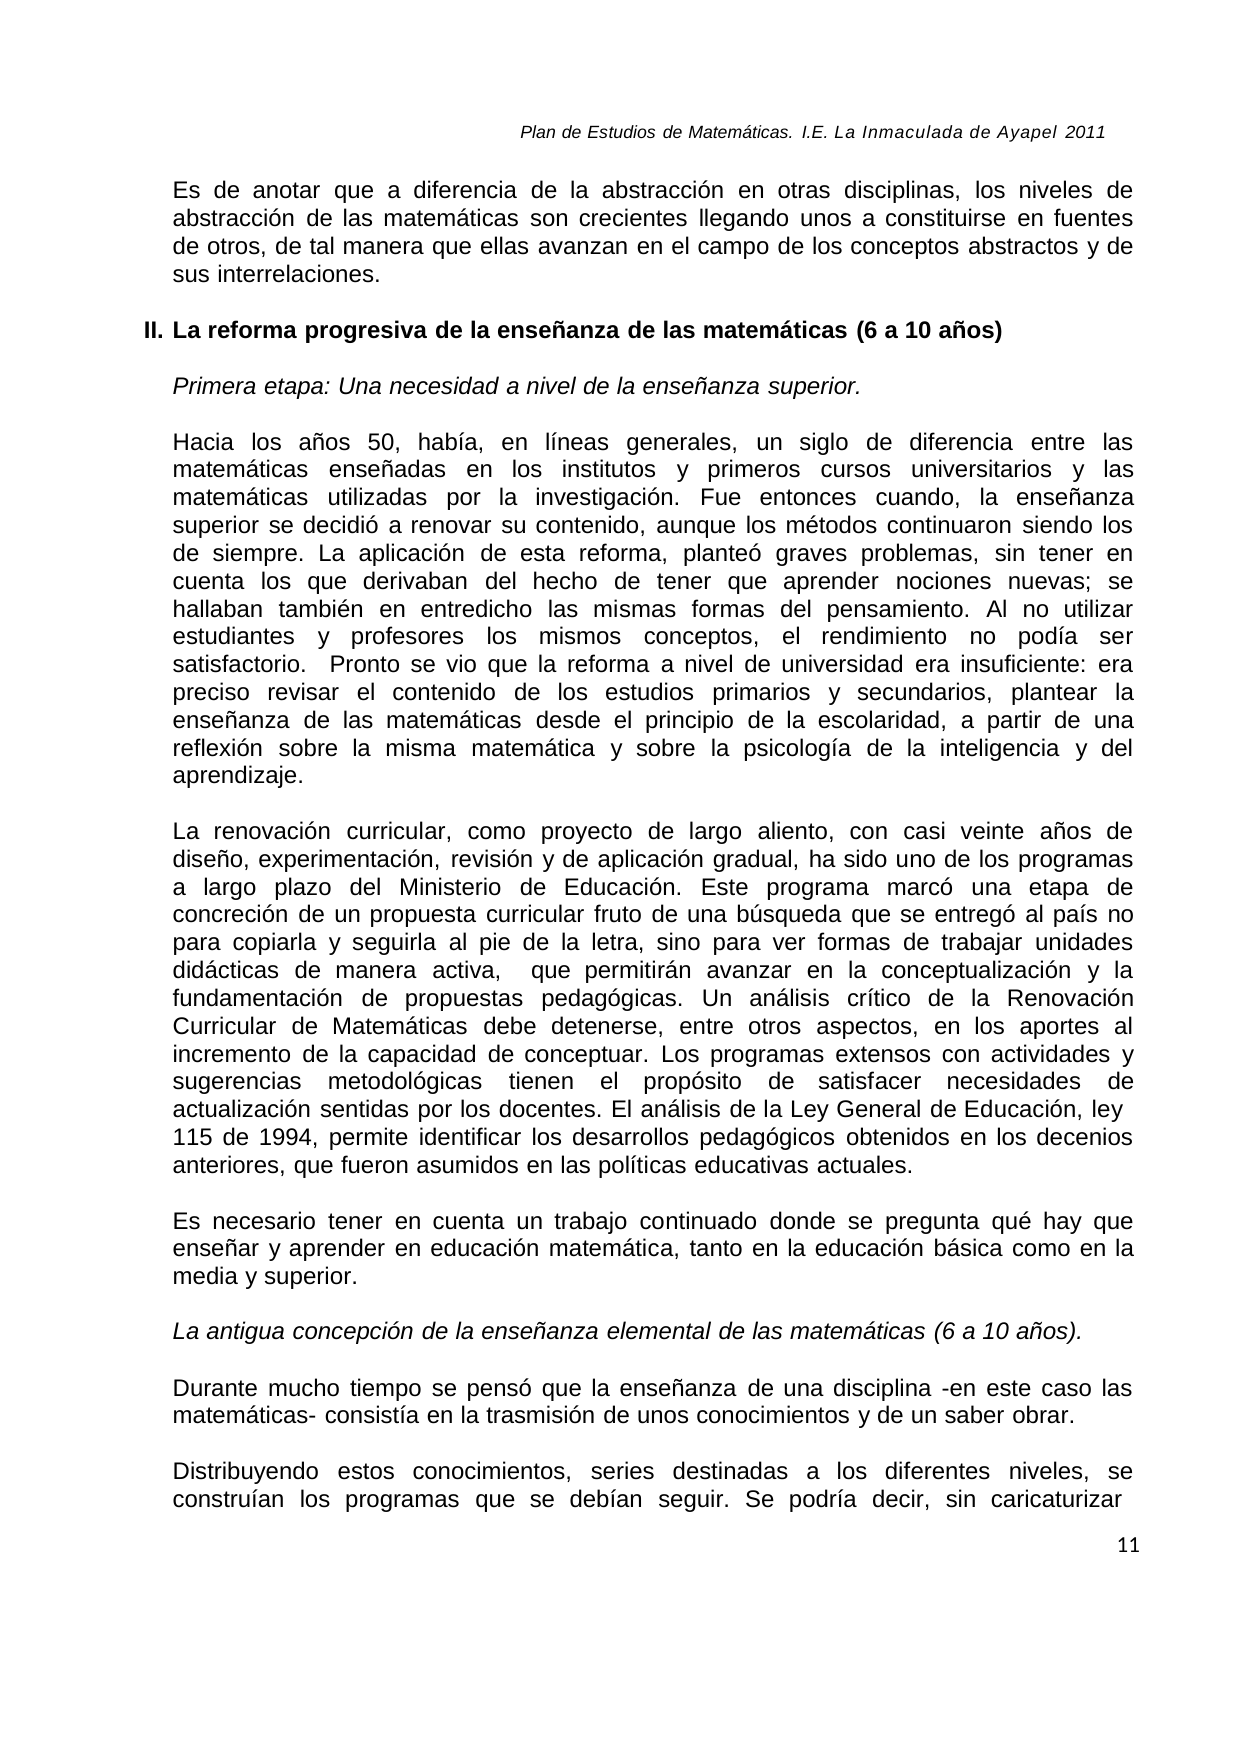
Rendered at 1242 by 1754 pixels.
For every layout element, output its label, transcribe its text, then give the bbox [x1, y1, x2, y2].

text Primera etapa: Una necesidad a nivel de la enseñanza superior. [172, 372, 873, 399]
text La antigua concepción de la enseñanza elemental de las matemáticas (6 a 10 años). [172, 1317, 1094, 1345]
text 115 de 1994, permite identificar los desarrollos pedagógicos obtenidos en los decenios anteriores, que fueron asumidos en las políticas educativas actuales. [172, 1123, 1133, 1178]
text Es de anotar que a diferencia de la abstracción en otras disciplinas, los niveles de abstracción de las matemáticas son crecientes llegando unos a constituirse en fuentes de otros, de tal manera que ellas avanzan en el campo de los conceptos abstractos y de sus interrelaciones. [172, 176, 1134, 287]
text Es necesario tener en cuenta un trabajo continuado donde se pregunta qué hay que enseñar y aprender en educación matemática, tanto en la educación básica como en la media y superior. [172, 1207, 1134, 1289]
text La renovación curricular, como proyecto de largo aliento, con casi veinte años de diseño, experimentación, revisión y de aplicación gradual, ha sido uno de los programas a largo plazo del Ministerio de Educación. Este programa marcó una etapa de concreción de un propuesta curricular fruto de una búsqueda que se entregó al país no para copiarla y seguirla al pie de la letra, sino para ver formas de trabajar unidades didácticas de manera activa, que permitirán avanzar en la conceptualización y la fundamentación de propuestas pedagógicas. Un análisis crítico de la Renovación Curricular de Matemáticas debe detenerse, entre otros aspectos, en los aportes al incremento de la capacidad de conceptuar. Los programas extensos con actividades y sugerencias metodológicas tienen el propósito de satisfacer necesidades de actualización sentidas por los docentes. El análisis de la Ley General de Educación, ley [172, 817, 1134, 1123]
text Distribuyendo estos conocimientos, series destinadas a los diferentes niveles, se construían los programas que se debían seguir. Se podría decir, sin caricaturizar [172, 1457, 1134, 1513]
text II. La reforma progresiva de la enseñanza de las matemáticas (6 a 10 años) [144, 316, 1142, 343]
text Durante mucho tiempo se pensó que la enseñanza de una disciplina -en este caso las matemáticas- consistía en la trasmisión de unos conocimientos y de un saber obrar. [172, 1374, 1133, 1429]
text Hacia los años 50, había, en líneas generales, un siglo de diferencia entre las matemáticas enseñadas en los institutos y primeros cursos universitarios y las matemáticas utilizadas por la investigación. Fue entonces cuando, la enseñanza superior se decidió a renovar su contenido, aunque los métodos continuaron siendo los de siempre. La aplicación de esta reforma, planteó graves problemas, sin tener en cuenta los que derivaban del hecho de tener que aprender nociones nuevas; se hallaban también en entredicho las mismas formas del pensamiento. Al no utilizar estudiantes y profesores los mismos conceptos, el rendimiento no podía ser satisfactorio. Pronto se vio que la reforma a nivel de universidad era insuficiente: era preciso revisar el contenido de los estudios primarios y secundarios, plantear la enseñanza de las matemáticas desde el principio de la escolaridad, a partir de una reflexión sobre la misma matemática y sobre la psicología de la inteligencia y del aprendizaje. [172, 428, 1134, 789]
